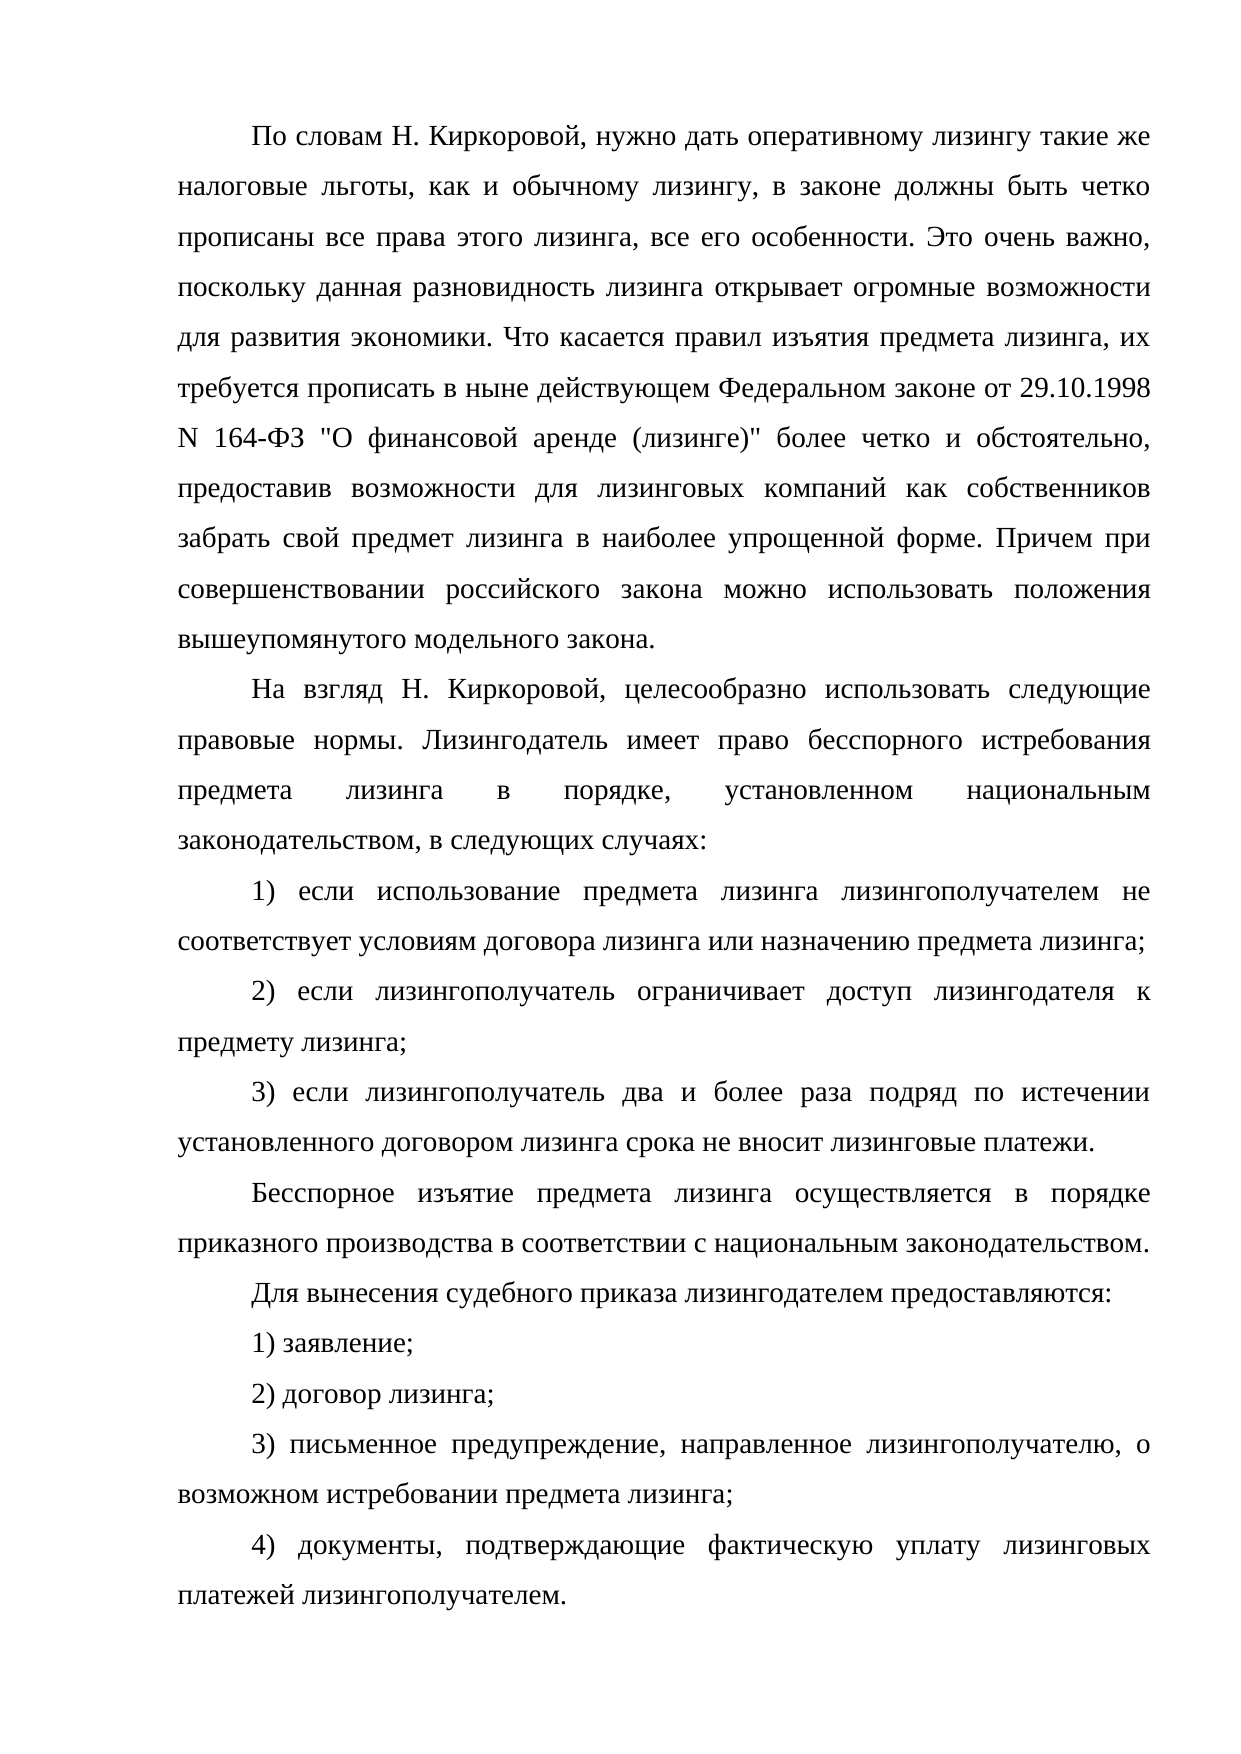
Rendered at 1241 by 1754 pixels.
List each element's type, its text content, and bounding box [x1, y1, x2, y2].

text 2) если лизингополучатель ограничивает доступ лизингодателя к предмету лизинга; [177, 973, 1152, 1057]
text 2) договор лизинга; [177, 1376, 1152, 1409]
text 4) документы, подтверждающие фактическую уплату лизинговых платежей лизингополучателем. [177, 1527, 1152, 1611]
text На взгляд Н. Киркоровой, целесообразно использовать следующие правовые нормы. Лизингодатель имеет право бесспорного истребования предмета лизинга в порядке, установленном национальным законодательством, в следующих случаях: [177, 672, 1152, 856]
text 1) если использование предмета лизинга лизингополучателем не соответствует условиям договора лизинга или назначению предмета лизинга; [177, 873, 1152, 957]
text Бесспорное изъятие предмета лизинга осуществляется в порядке приказного производства в соответствии с национальным законодательством. [177, 1175, 1152, 1258]
text 3) письменное предупреждение, направленное лизингополучателю, о возможном истребовании предмета лизинга; [177, 1426, 1152, 1510]
text Для вынесения судебного приказа лизингодателем предоставляются: [177, 1275, 1152, 1309]
text По словам Н. Киркоровой, нужно дать оперативному лизингу такие же налоговые льготы, как и обычному лизингу, в законе должны быть четко прописаны все права этого лизинга, все его особенности. Это очень важно, поскольку данная разновидность лизинга открывает огромные возможности для развития экономики. Что касается правил изъятия предмета лизинга, их требуется прописать в ныне действующем Федеральном законе от 29.10.1998 N 164-ФЗ "О финансовой аренде (лизинге)" более четко и обстоятельно, предоставив возможности для лизинговых компаний как собственников забрать свой предмет лизинга в наиболее упрощенной форме. Причем при совершенствовании российского закона можно использовать положения вышеупомянутого модельного закона. [177, 118, 1152, 655]
text 1) заявление; [177, 1326, 1152, 1359]
text 3) если лизингополучатель два и более раза подряд по истечении установленного договором лизинга срока не вносит лизинговые платежи. [177, 1074, 1152, 1158]
